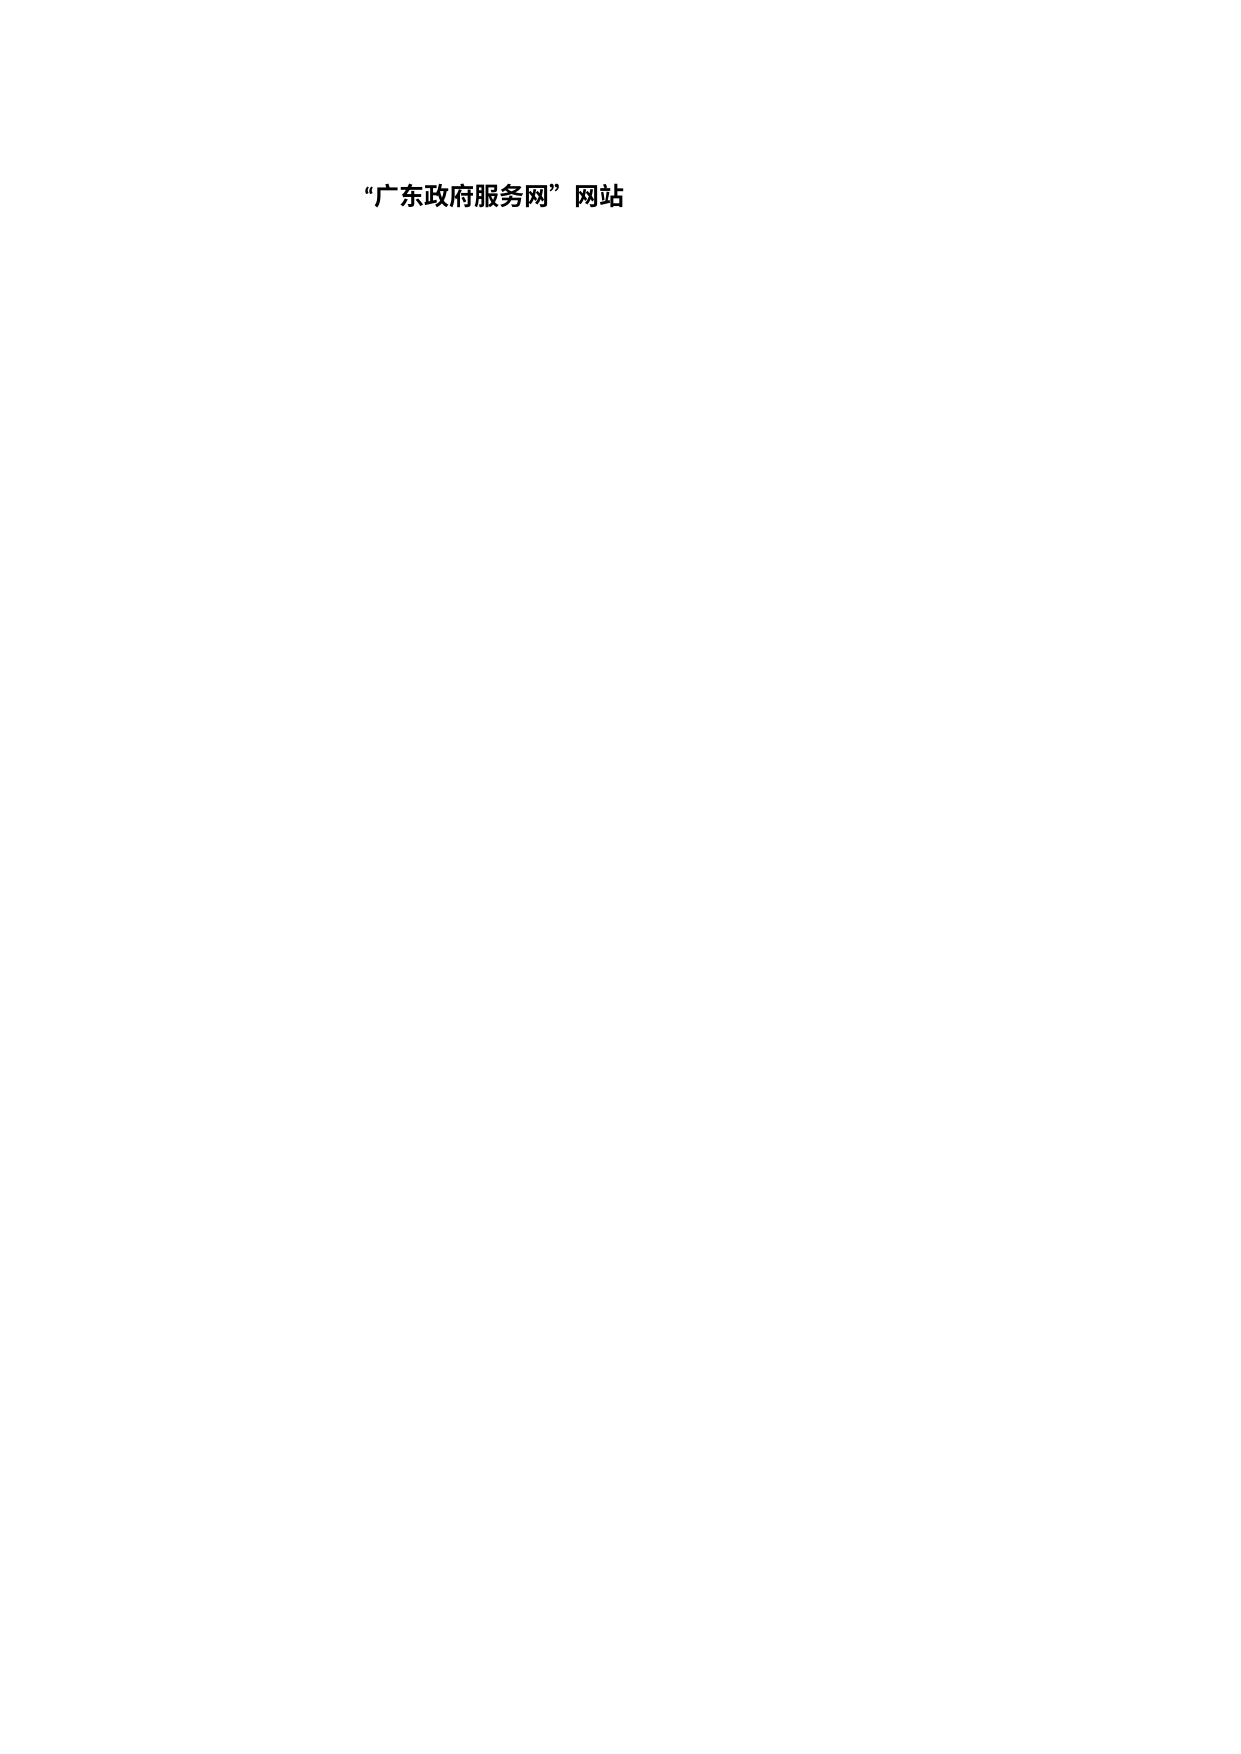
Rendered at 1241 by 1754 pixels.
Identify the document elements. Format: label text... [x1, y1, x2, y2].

list “广东政府服务网”网站 [187, 162, 1053, 227]
